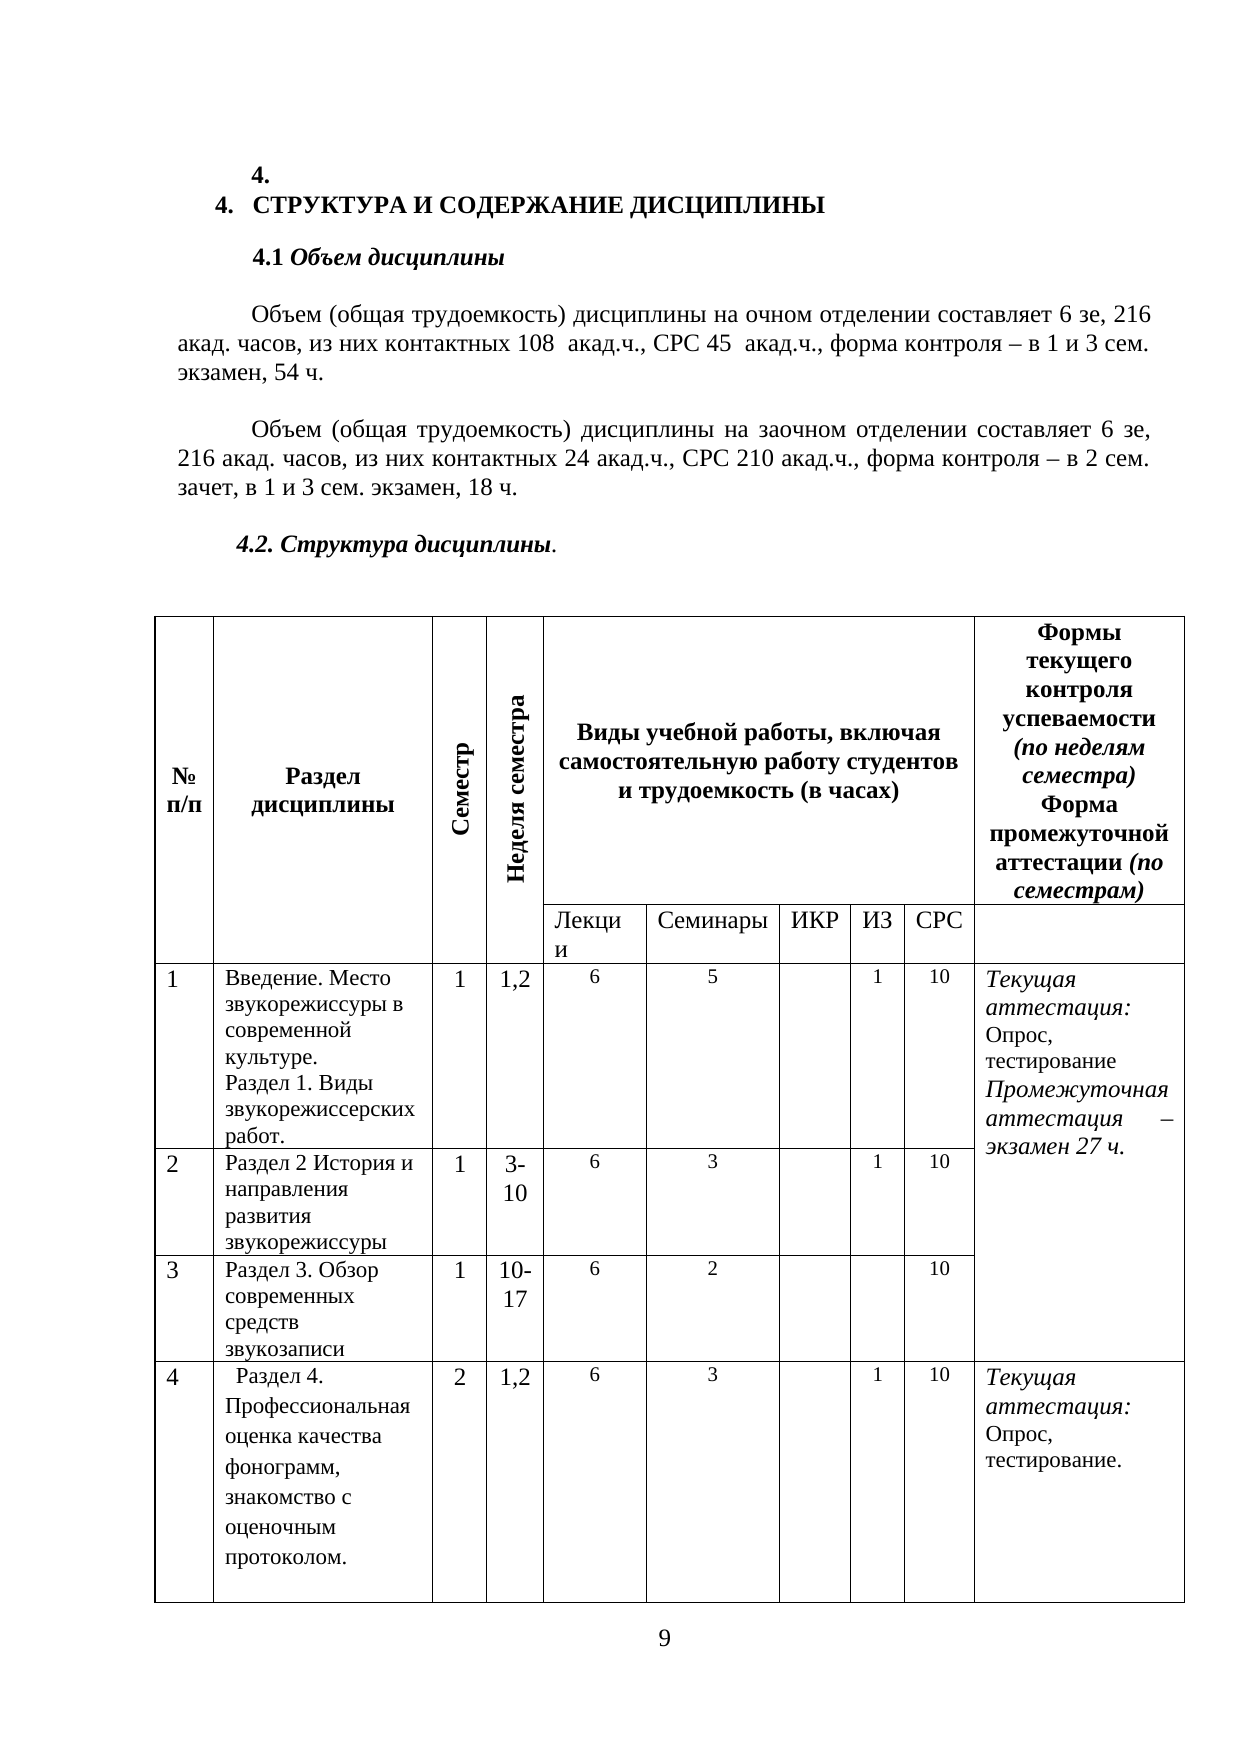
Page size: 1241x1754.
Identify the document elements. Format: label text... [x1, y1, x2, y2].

list Структура и содержание дисциплины [215, 193, 1014, 219]
table_cell Семинары [647, 905, 779, 963]
table_header Виды учебной работы, включая самостоятельную работу студентов и трудоемкость (в часах) [544, 617, 974, 904]
table_cell 3-10 [487, 1149, 543, 1254]
table_cell [780, 1149, 850, 1254]
table_cell 1 [433, 964, 486, 1148]
table_cell 3 [156, 1256, 213, 1361]
table_cell 1 [433, 1149, 486, 1254]
table_cell 2 [433, 1362, 486, 1602]
list 4.1 Объем дисциплины [252, 245, 1014, 271]
table_cell 1 [851, 1362, 904, 1602]
table_cell Введение. Место звукорежиссуры в современной культуре. Раздел 1. Виды звукорежиссерских работ. [214, 964, 432, 1148]
table_cell 1 [433, 1256, 486, 1361]
table_header Неделя семестра [487, 617, 543, 963]
table_cell ИЗ [851, 905, 904, 963]
table_cell СРС [905, 905, 974, 963]
table_cell 6 [544, 1256, 646, 1361]
table_cell 3 [647, 1362, 779, 1602]
table_cell ИКР [780, 905, 850, 963]
table_cell 1 [156, 964, 213, 1148]
table_cell 1,2 [487, 964, 543, 1148]
table_cell [780, 964, 850, 1148]
table_cell 10 [905, 1362, 974, 1602]
table_cell Раздел 2 История и направления развития звукорежиссуры [214, 1149, 432, 1254]
text Объем (общая трудоемкость) дисциплины на очном отделении составляет 6 зе, 216 акад. часов, из них контактных 108 акад.ч., СРС 45 акад.ч., форма контроля – в 1 и 3 сем. экзамен, 54 ч. [177, 299, 1152, 386]
table_cell Текущая аттестация: Опрос, тестирование Промежуточная аттестация – экзамен 27 ч. [975, 964, 1184, 1361]
table_cell 1 [851, 964, 904, 1148]
list Структура дисциплины. [236, 529, 1152, 558]
text Объем (общая трудоемкость) дисциплины на заочном отделении составляет 6 зе, 216 акад. часов, из них контактных 24 акад.ч., СРС 210 акад.ч., форма контроля – в 2 сем. зачет, в 1 и 3 сем. экзамен, 18 ч. [177, 414, 1152, 501]
table_header № п/п [156, 617, 213, 963]
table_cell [975, 1362, 1184, 1602]
table_cell [780, 1362, 850, 1602]
table_cell 6 [544, 964, 646, 1148]
table_cell 5 [647, 964, 779, 1148]
table_cell Раздел 4. Профессиональная оценка качества фонограмм, знакомство с оценочным протоколом. [214, 1362, 432, 1602]
table_cell 2 [647, 1256, 779, 1361]
table_cell 10-17 [487, 1256, 543, 1361]
table_header Раздел дисциплины [214, 617, 432, 963]
table_cell Раздел 3. Обзор современных средств звукозаписи [214, 1256, 432, 1361]
table_cell 10 [905, 1149, 974, 1254]
text 4. [177, 160, 1152, 189]
table_cell 2 [156, 1149, 213, 1254]
table_cell 4 [156, 1362, 213, 1602]
table_cell [780, 1256, 850, 1361]
table_cell [851, 1256, 904, 1361]
table_cell [975, 905, 1184, 963]
table_cell 1 [851, 1149, 904, 1254]
table_cell 3 [647, 1149, 779, 1254]
table_header Семестр [433, 617, 486, 963]
table_cell 1,2 [487, 1362, 543, 1602]
table_cell 10 [905, 1256, 974, 1361]
table_cell 10 [905, 964, 974, 1148]
table_cell 6 [544, 1149, 646, 1254]
table_cell Лекции [544, 905, 646, 963]
table_cell 6 [544, 1362, 646, 1602]
table_header Формы текущего контроля успеваемости (по неделям семестра) Форма промежуточной аттестации (по семестрам) [975, 617, 1184, 904]
